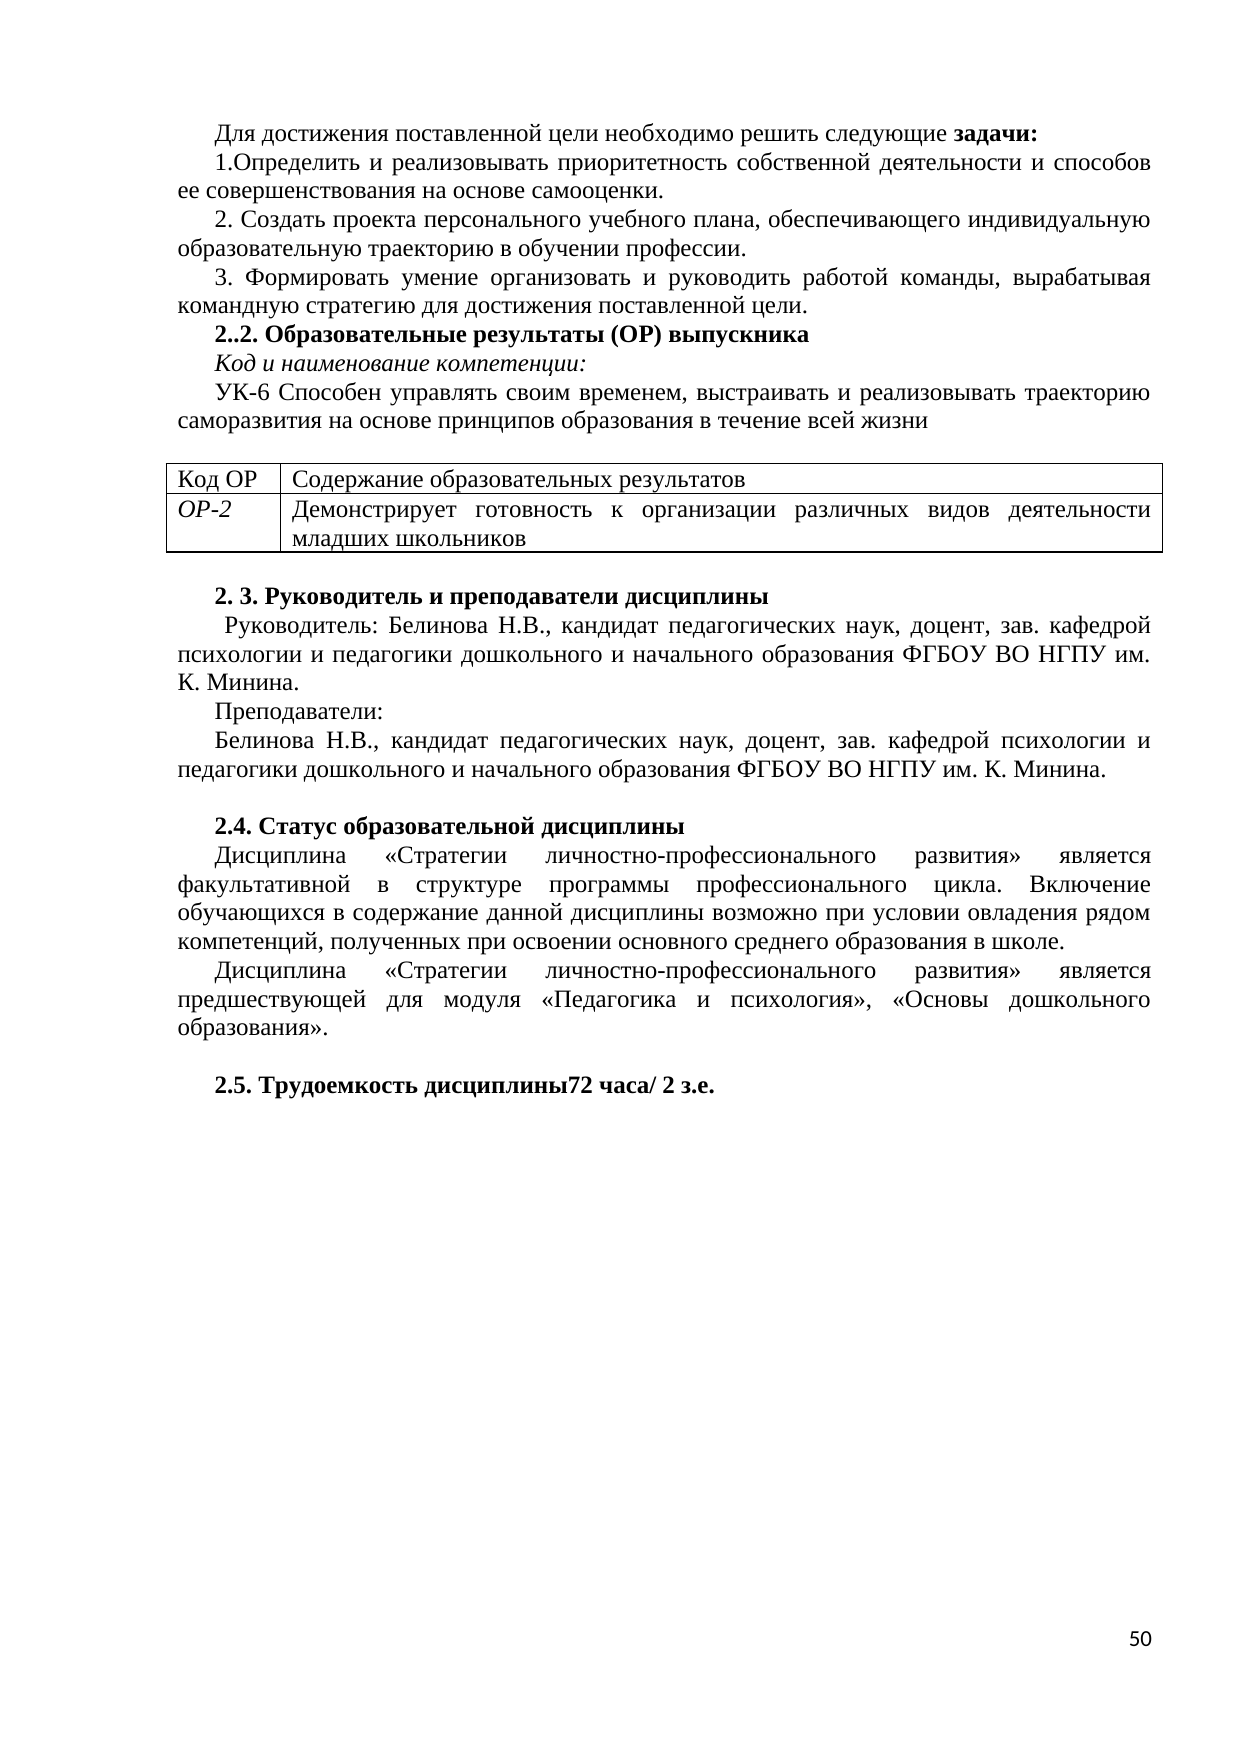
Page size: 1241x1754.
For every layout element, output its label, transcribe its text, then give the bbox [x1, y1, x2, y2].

text 3. Формировать умение организовать и руководить работой команды, вырабатывая командную стратегию для достижения поставленной цели. [177, 262, 1152, 319]
text Дисциплина «Стратегии личностно-профессионального развития» является факультативной в структуре программы профессионального цикла. Включение обучающихся в содержание данной дисциплины возможно при условии овладения рядом компетенций, полученных при освоении основного среднего образования в школе. [177, 840, 1152, 955]
table_cell Демонстрирует готовность к организации различных видов деятельности младших школьников [281, 494, 1162, 551]
text Преподаватели: [177, 696, 1152, 725]
text 2. Создать проекта персонального учебного плана, обеспечивающего индивидуальную образовательную траекторию в обучении профессии. [177, 204, 1152, 262]
text Белинова Н.В., кандидат педагогических наук, доцент, зав. кафедрой психологии и педагогики дошкольного и начального образования ФГБОУ ВО НГПУ им. К. Минина. [177, 725, 1152, 782]
text Для достижения поставленной цели необходимо решить следующие задачи: [177, 118, 1152, 147]
text Руководитель: Белинова Н.В., кандидат педагогических наук, доцент, зав. кафедрой психологии и педагогики дошкольного и начального образования ФГБОУ ВО НГПУ им. К. Минина. [177, 610, 1152, 696]
table_header Содержание образовательных результатов [281, 464, 1162, 493]
table_header Код ОР [167, 464, 280, 493]
text 1.Определить и реализовывать приоритетность собственной деятельности и способов ее совершенствования на основе самооценки. [177, 147, 1152, 204]
table_cell ОР-2 [167, 494, 280, 551]
text Код и наименование компетенции: [177, 348, 1152, 377]
text Дисциплина «Стратегии личностно-профессионального развития» является предшествующей для модуля «Педагогика и психология», «Основы дошкольного образования». [177, 955, 1152, 1041]
text 2.4. Статус образовательной дисциплины [177, 811, 1152, 840]
text 2. 3. Руководитель и преподаватели дисциплины [177, 581, 1152, 610]
text УК-6 Способен управлять своим временем, выстраивать и реализовывать траекторию саморазвития на основе принципов образования в течение всей жизни [177, 377, 1152, 434]
text 2..2. Образовательные результаты (ОР) выпускника [177, 319, 1152, 348]
text 2.5. Трудоемкость дисциплины72 часа/ 2 з.е. [177, 1070, 1152, 1099]
